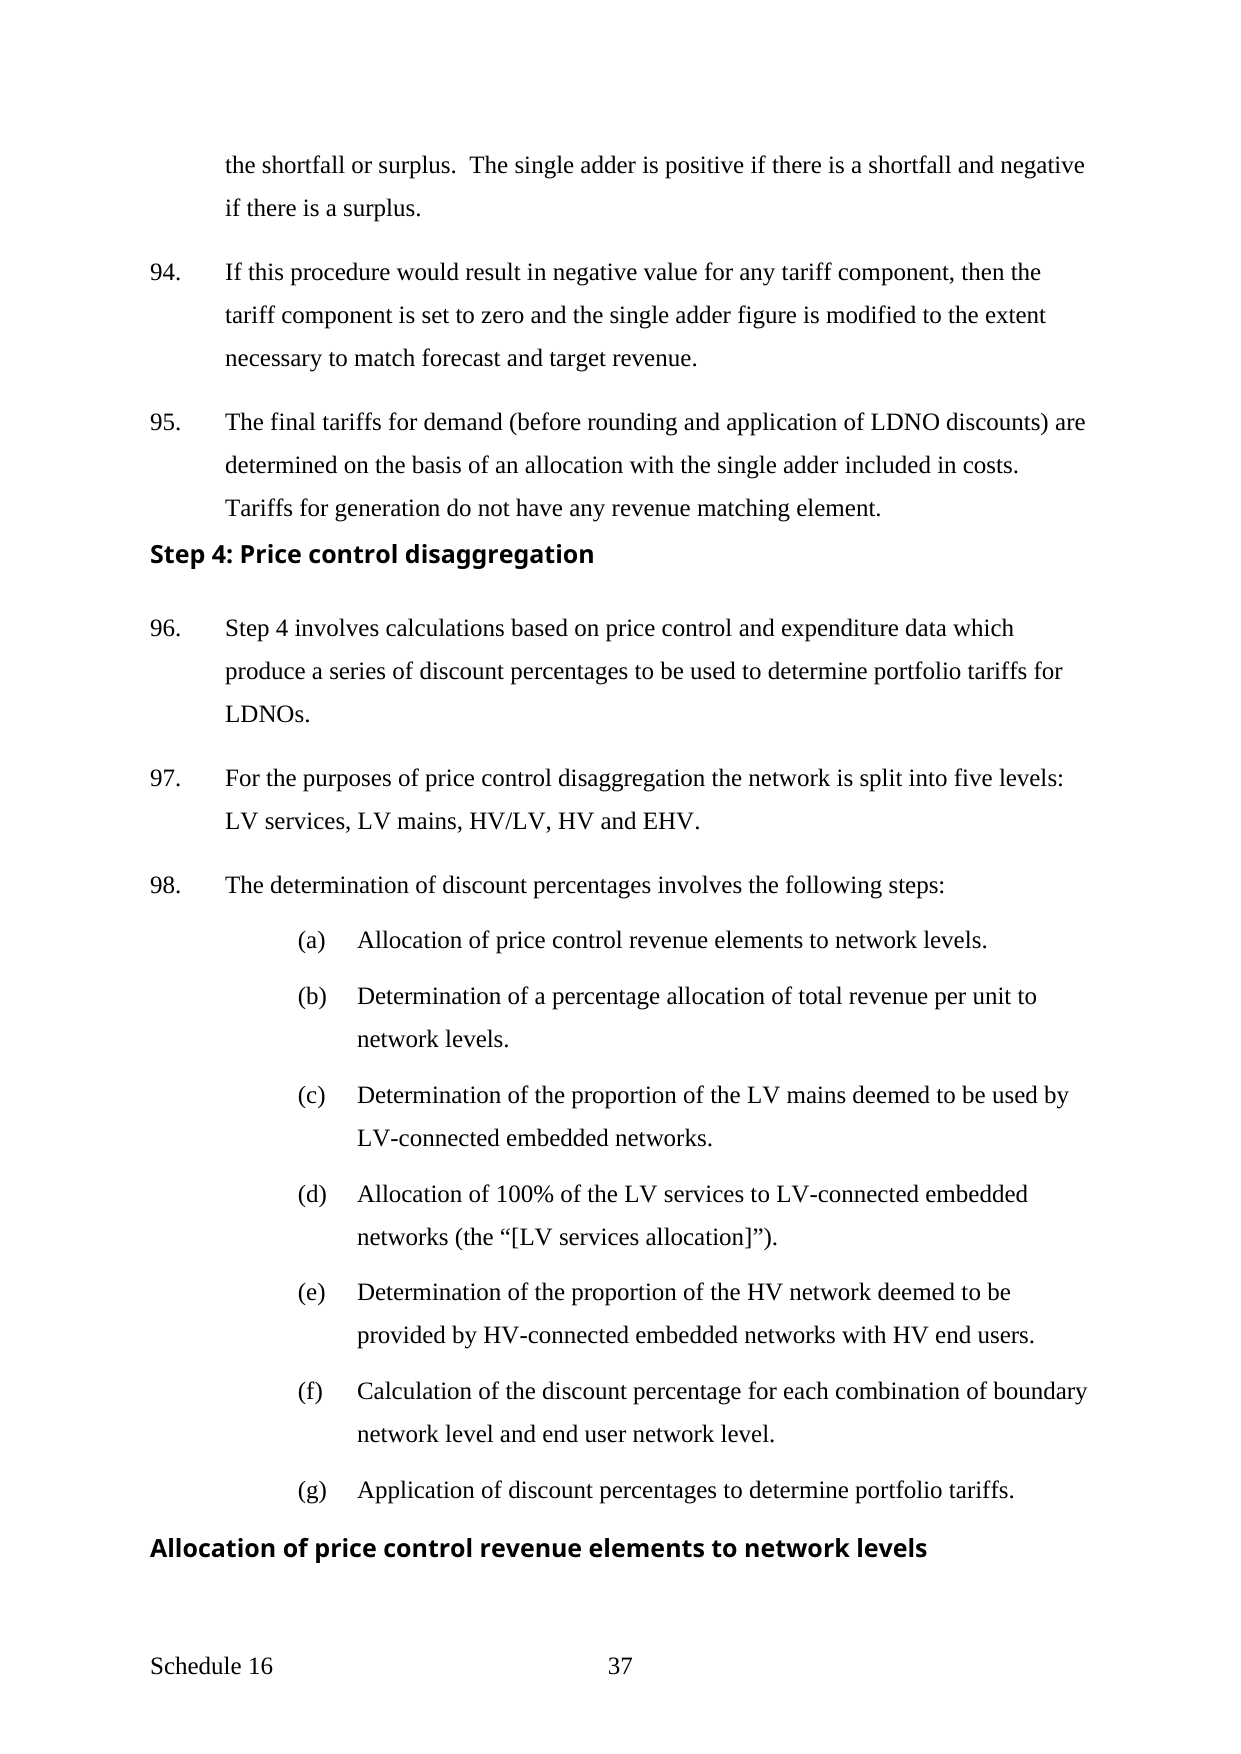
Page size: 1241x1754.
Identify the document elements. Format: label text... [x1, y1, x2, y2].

subtitle Step 4 involves calculations based on price control and expenditure data which produce a series of discount percentages to be used to determine portfolio tariffs for LDNOs. [150, 613, 1090, 728]
text Determination of the proportion of the HV network deemed to be provided by HV-connected embedded networks with HV end users. [298, 1277, 1090, 1349]
text Determination of a percentage allocation of total revenue per unit to network levels. [298, 981, 1090, 1053]
subtitle The determination of discount percentages involves the following steps: [150, 870, 1090, 899]
text Allocation of 100% of the LV services to LV-connected embedded networks (the “[LV services allocation]”). [298, 1179, 1090, 1251]
text Application of discount percentages to determine portfolio tariffs. [298, 1475, 1090, 1504]
list Allocation of price control revenue elements to network levels. [298, 926, 1090, 954]
subtitle The final tariffs for demand (before rounding and application of LDNO discounts) are determined on the basis of an allocation with the single adder included in costs. Tariffs for generation do not have any revenue matching element. [150, 407, 1090, 522]
text Determination of the proportion of the LV mains deemed to be used by LV-connected embedded networks. [298, 1080, 1090, 1152]
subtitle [150, 150, 1090, 222]
subtitle If this procedure would result in negative value for any tariff component, then the tariff component is set to zero and the single adder figure is modified to the extent necessary to match forecast and target revenue. [150, 257, 1090, 372]
subtitle Step 4: Price control disaggregation [150, 537, 1090, 571]
text Calculation of the discount percentage for each combination of boundary network level and end user network level. [298, 1376, 1090, 1448]
subtitle For the purposes of price control disaggregation the network is split into five levels: LV services, LV mains, HV/LV, HV and EHV. [150, 763, 1090, 835]
subtitle Allocation of price control revenue elements to network levels [150, 1531, 1090, 1565]
